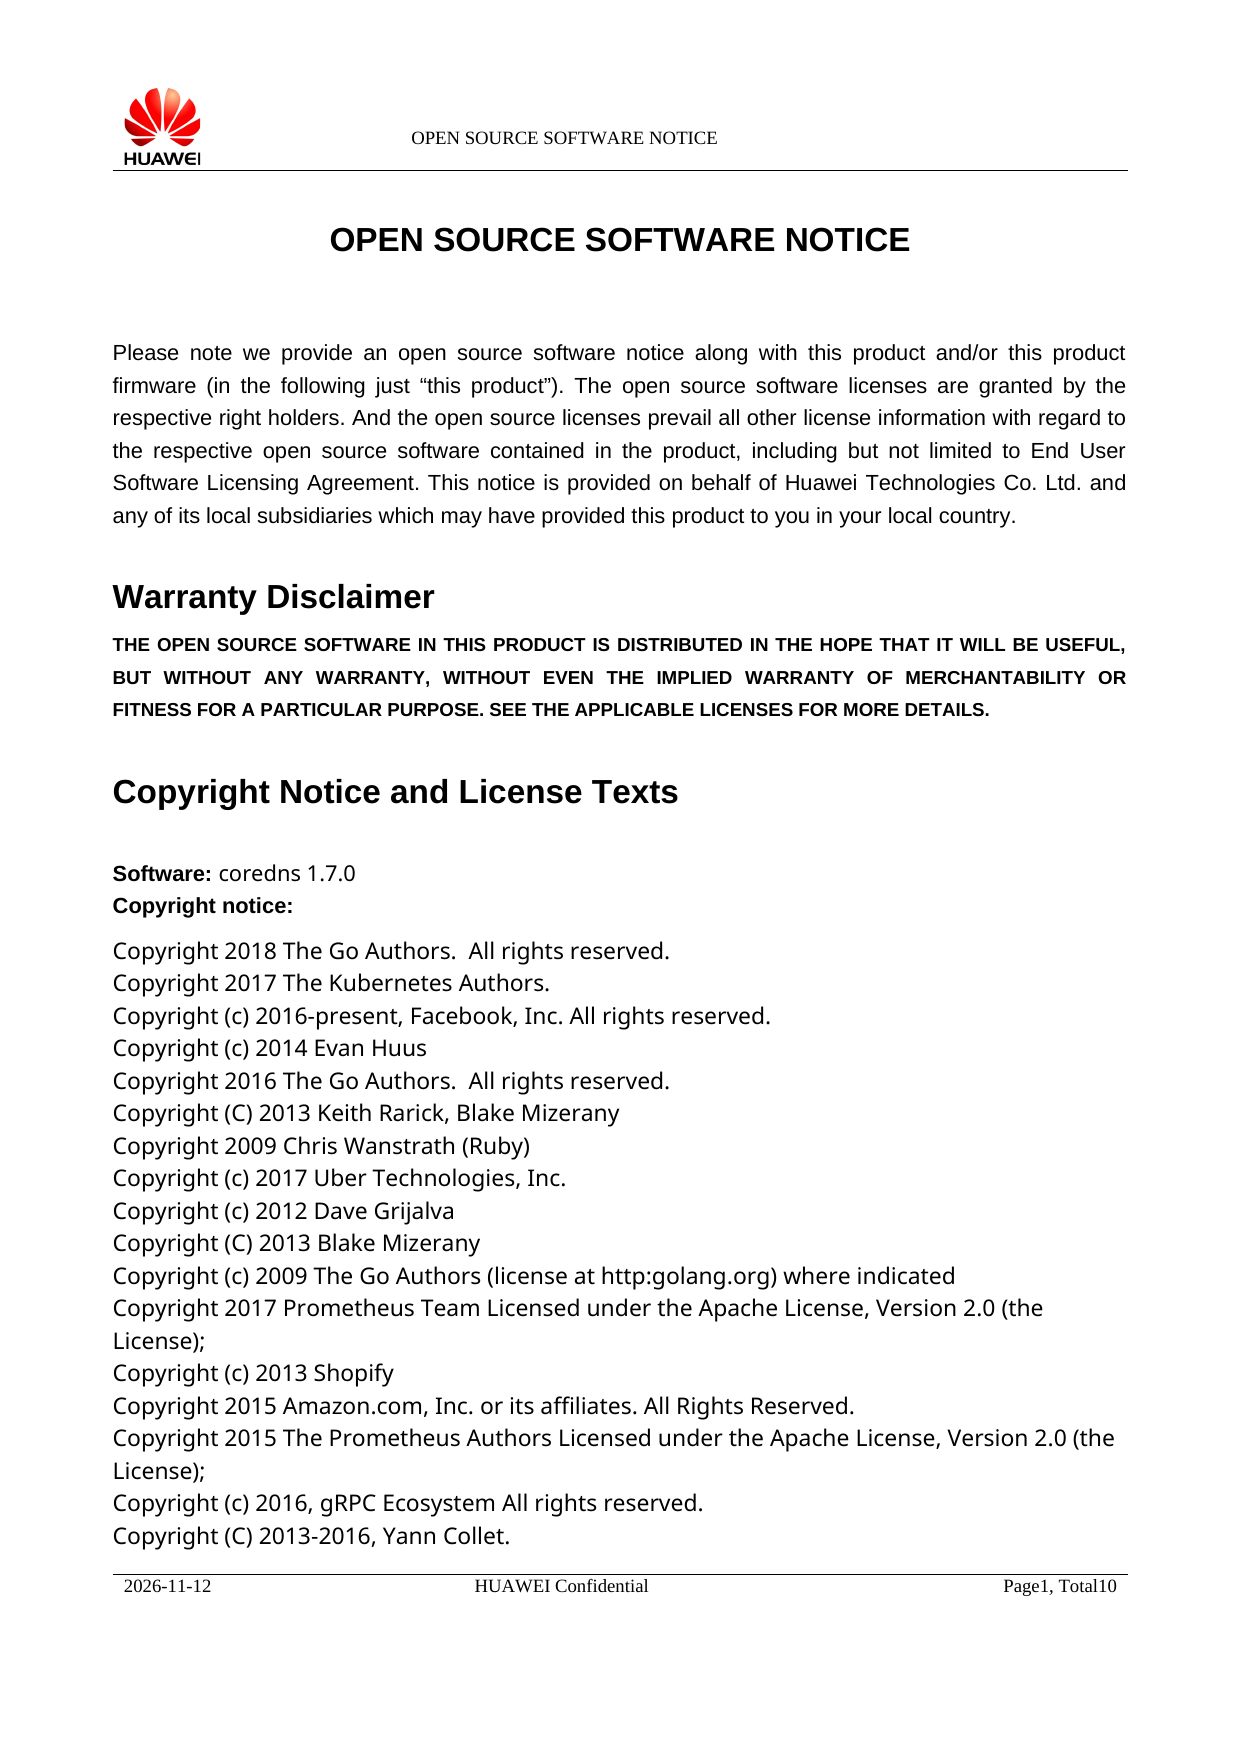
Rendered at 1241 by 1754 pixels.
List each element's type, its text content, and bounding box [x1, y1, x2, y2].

title Software: coredns 1.7.0 [112, 856, 1128, 889]
text The open source software in this product is distributed in the hope that it will be useful, but WITHOUT ANY WARRANTY, without even the implied warranty of MERCHANTABILITY or FITNESS FOR A PARTICULAR PURPOSE. See the applicable licenses for more details. [112, 629, 1128, 726]
text Warranty Disclaimer [112, 564, 1128, 629]
text Copyright notice: [112, 889, 1128, 921]
text Please note we provide an open source software notice along with this product and/or this product firmware (in the following just “this product”). The open source software licenses are granted by the respective right holders. And the open source licenses prevail all other license information with regard to the respective open source software contained in the product, including but not limited to End User Software Licensing Agreement. This notice is provided on behalf of Huawei Technologies Co. Ltd. and any of its local subsidiaries which may have provided this product to you in your local country. [112, 336, 1128, 531]
picture [124, 88, 201, 165]
text Copyright Notice and License Texts [112, 759, 1128, 824]
text OPEN SOURCE SOFTWARE NOTICE [112, 206, 1128, 271]
